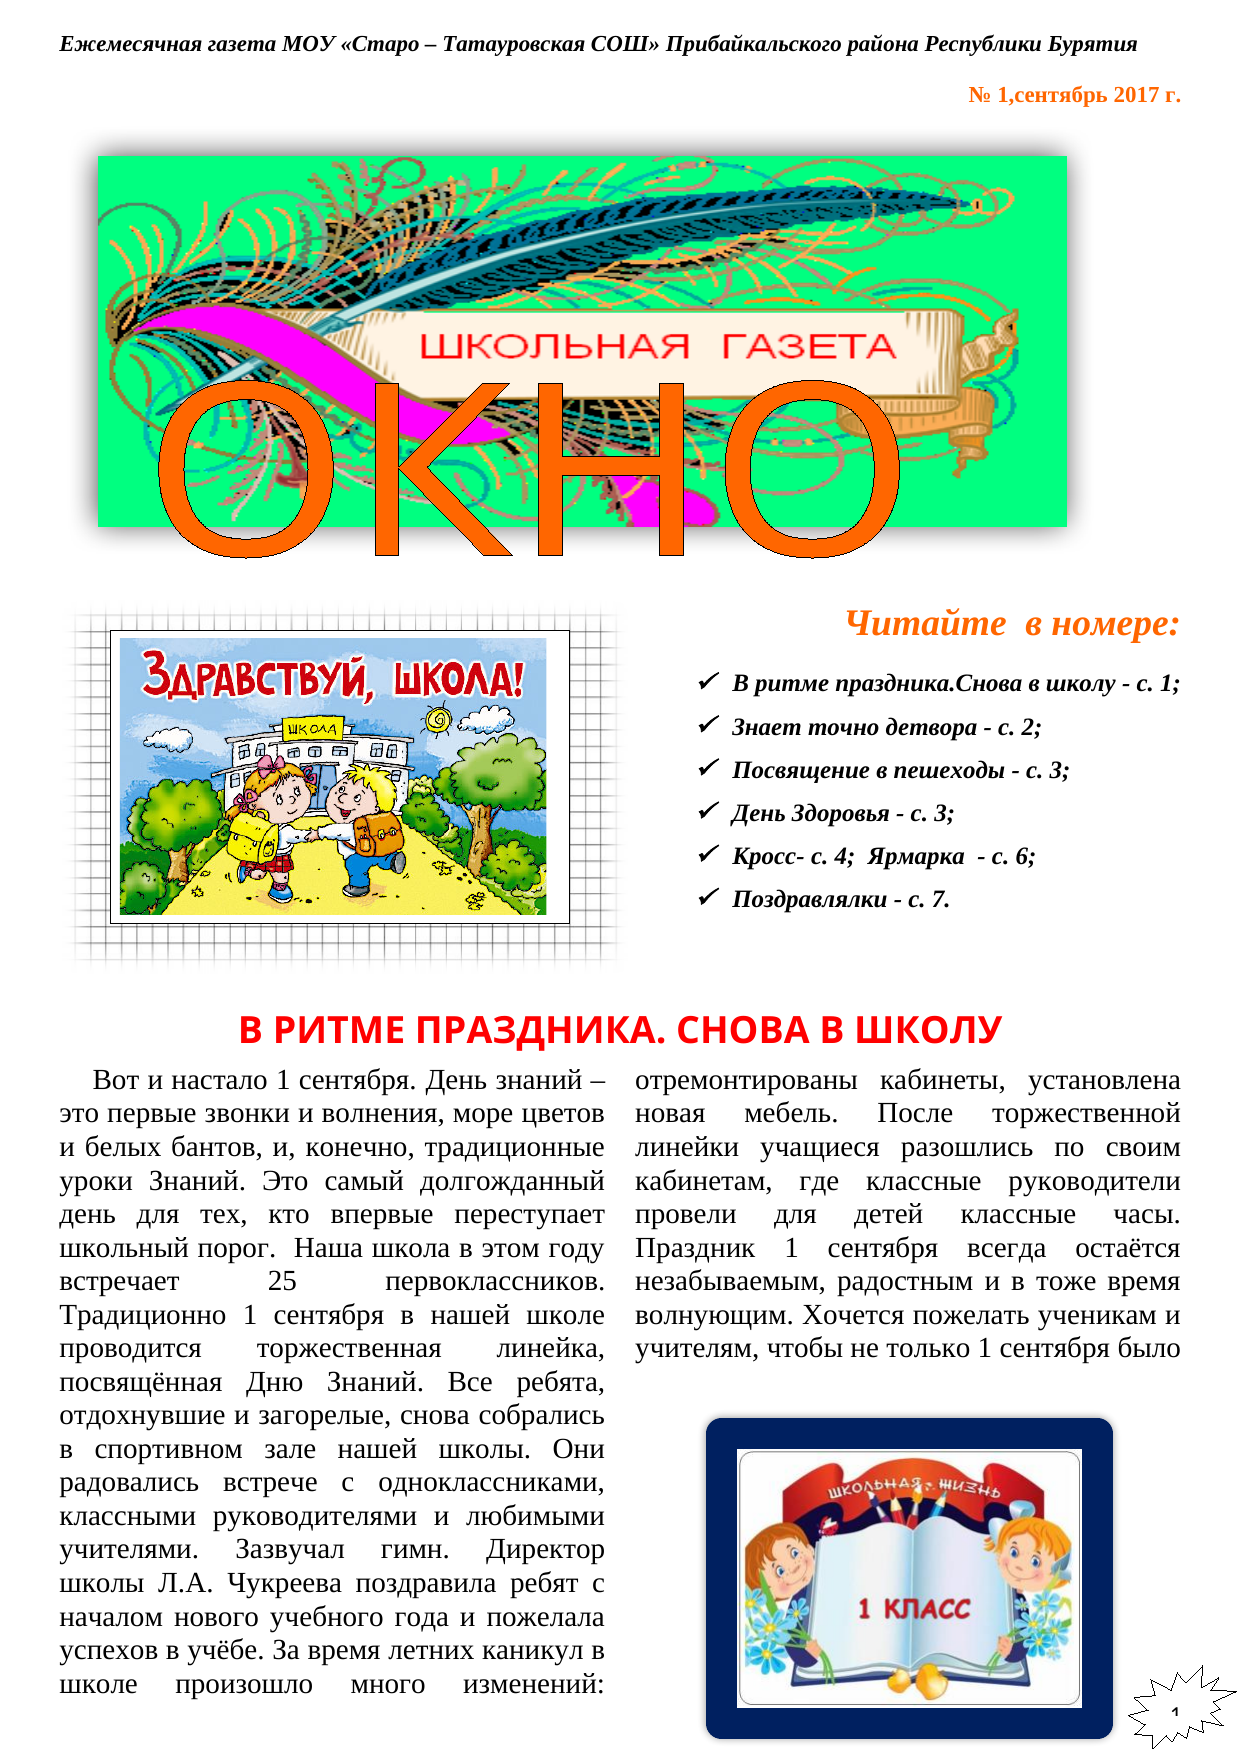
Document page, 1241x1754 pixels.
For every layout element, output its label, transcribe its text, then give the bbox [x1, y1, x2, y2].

picture [737, 1449, 1082, 1708]
list День Здоровья - с. 3; [694, 798, 1181, 827]
list Знает точно детвора - с. 2; [694, 712, 1181, 740]
picture [98, 156, 1067, 527]
picture [563, 476, 659, 527]
text № 1,сентябрь 2017 г. [59, 81, 1181, 107]
text Ежемесячная газета МОУ «Старо – Татауровская СОШ» Прибайкальского района Республики Бурятия [59, 29, 1181, 56]
picture [751, 400, 874, 527]
picture [92, 630, 599, 945]
text В РИТМЕ ПРАЗДНИКА. СНОВА В ШКОЛУ [59, 1003, 1181, 1054]
text Читайте в номере: [657, 600, 1181, 643]
list Кросс- с. 4; Ярмарка - с. 6; [694, 841, 1181, 870]
list В ритме праздника.Снова в школу - с. 1; [694, 668, 1181, 697]
picture [184, 400, 307, 527]
picture [119, 638, 547, 915]
list Поздравлялки - с. 7. [694, 884, 1181, 913]
list Посвящение в пешеходы - с. 3; [694, 755, 1181, 783]
picture [399, 470, 455, 527]
